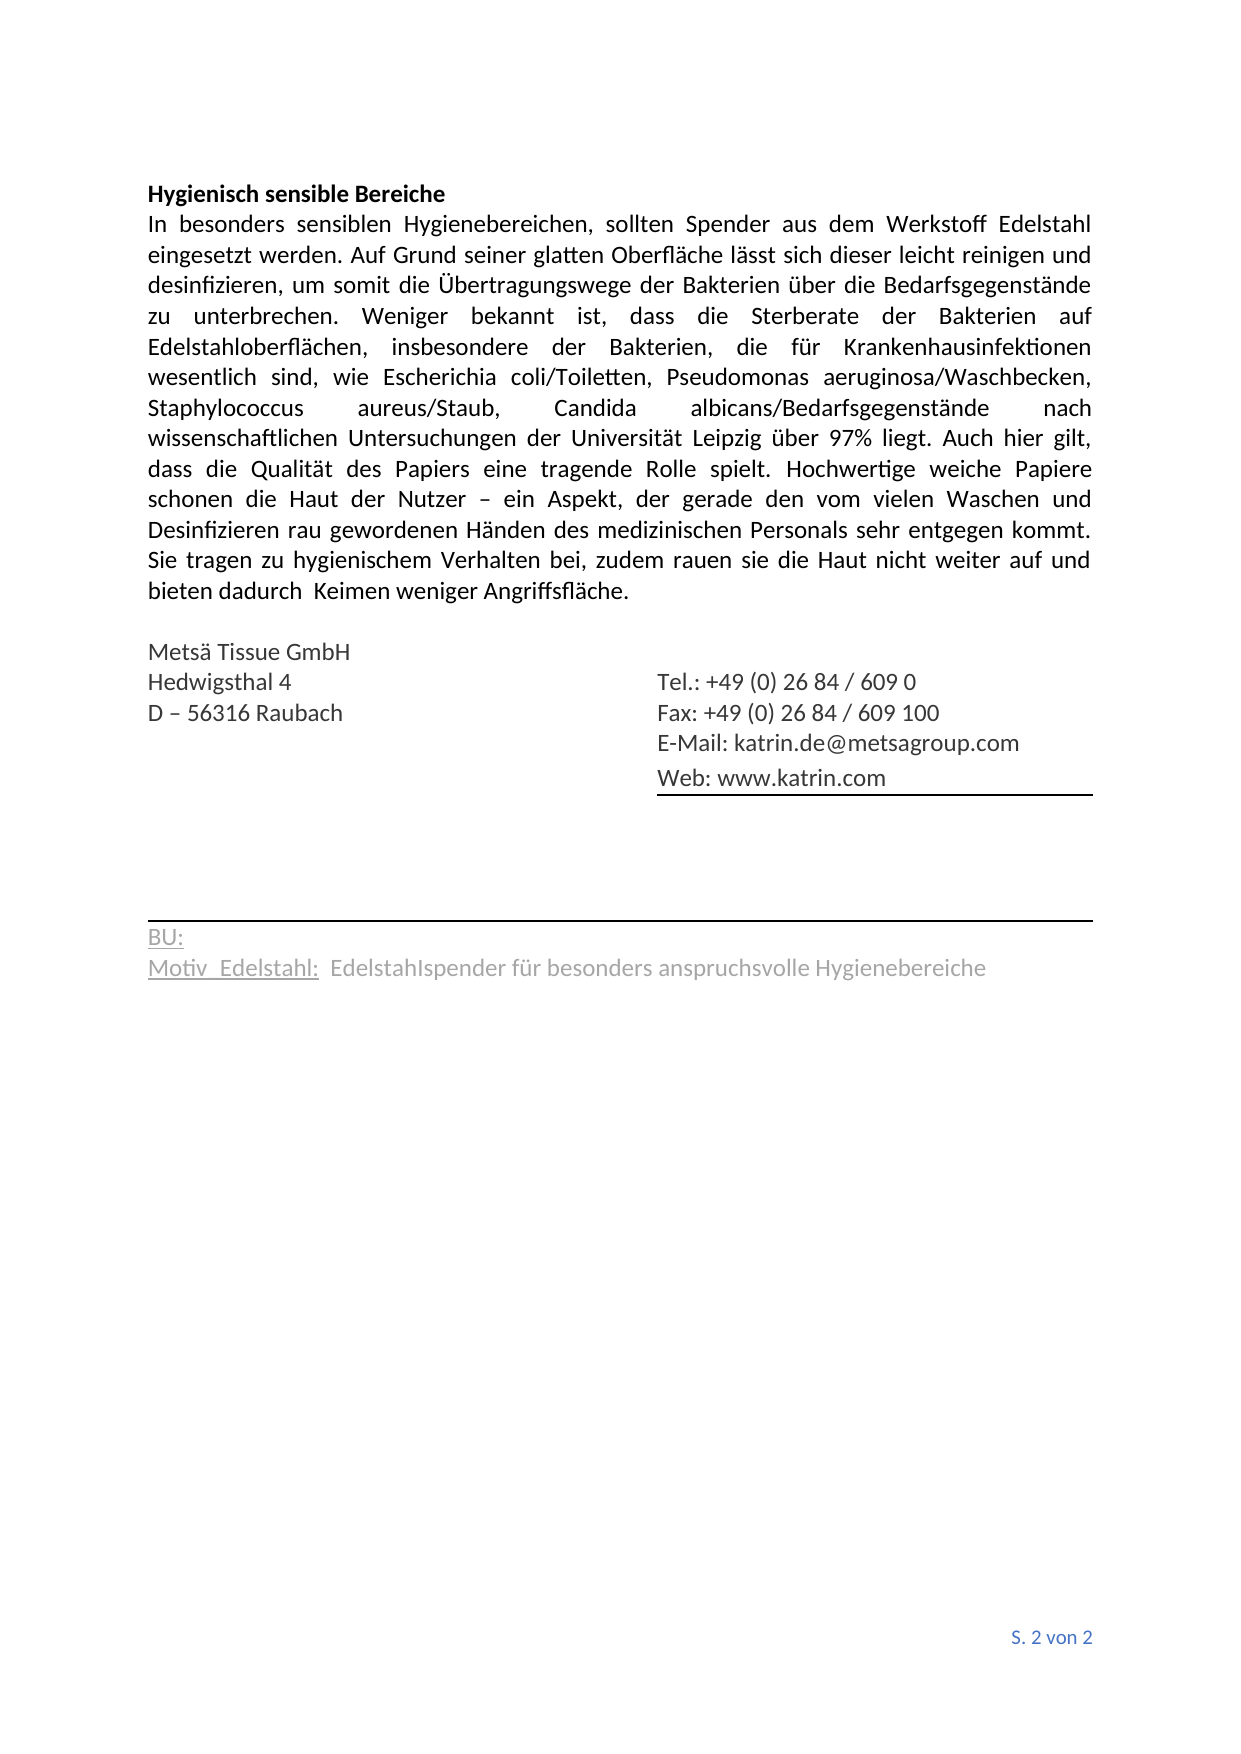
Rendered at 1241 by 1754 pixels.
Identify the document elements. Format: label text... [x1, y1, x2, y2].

text Hedwigsthal 4 D – 56316 Raubach [148, 666, 583, 727]
text In besonders sensiblen Hygienebereichen, sollten Spender aus dem Werkstoff Edelstahl eingesetzt werden. Auf Grund seiner glatten Oberfläche lässt sich dieser leicht reinigen und desinfizieren, um somit die Übertragungswege der Bakterien über die Bedarfsgegenstände zu unterbrechen. Weniger bekannt ist, dass die Sterberate der Bakterien auf Edelstahloberflächen, insbesondere der Bakterien, die für Krankenhausinfektionen wesentlich sind, wie Escherichia coli/Toiletten, Pseudomonas aeruginosa/Waschbecken, Staphylococcus aureus/Staub, Candida albicans/Bedarfsgegenstände nach wissenschaftlichen Untersuchungen der Universität Leipzig über 97% liegt. Auch hier gilt, dass die Qualität des Papiers eine tragende Rolle spielt. Hochwertige weiche Papiere schonen die Haut der Nutzer – ein Aspekt, der gerade den vom vielen Waschen und Desinfizieren rau gewordenen Händen des medizinischen Personals sehr entgegen kommt. Sie tragen zu hygienischem Verhalten bei, zudem rauen sie die Haut nicht weiter auf und bieten dadurch Keimen weniger Angriffsfläche. [148, 209, 1093, 605]
text BU: Motiv_Edelstahl: EdelstahIspender für besonders anspruchsvolle Hygienebereiche [148, 922, 1093, 983]
text Metsä Tissue GmbH [148, 636, 583, 666]
text Fax: +49 (0) 26 84 / 609 100 E-Mail: katrin.de@metsagroup.com [657, 697, 1093, 762]
text Hygienisch sensible Bereiche [148, 178, 1093, 209]
text Tel.: +49 (0) 26 84 / 609 0 [657, 666, 1093, 697]
text Web: www.katrin.com [657, 762, 1093, 794]
